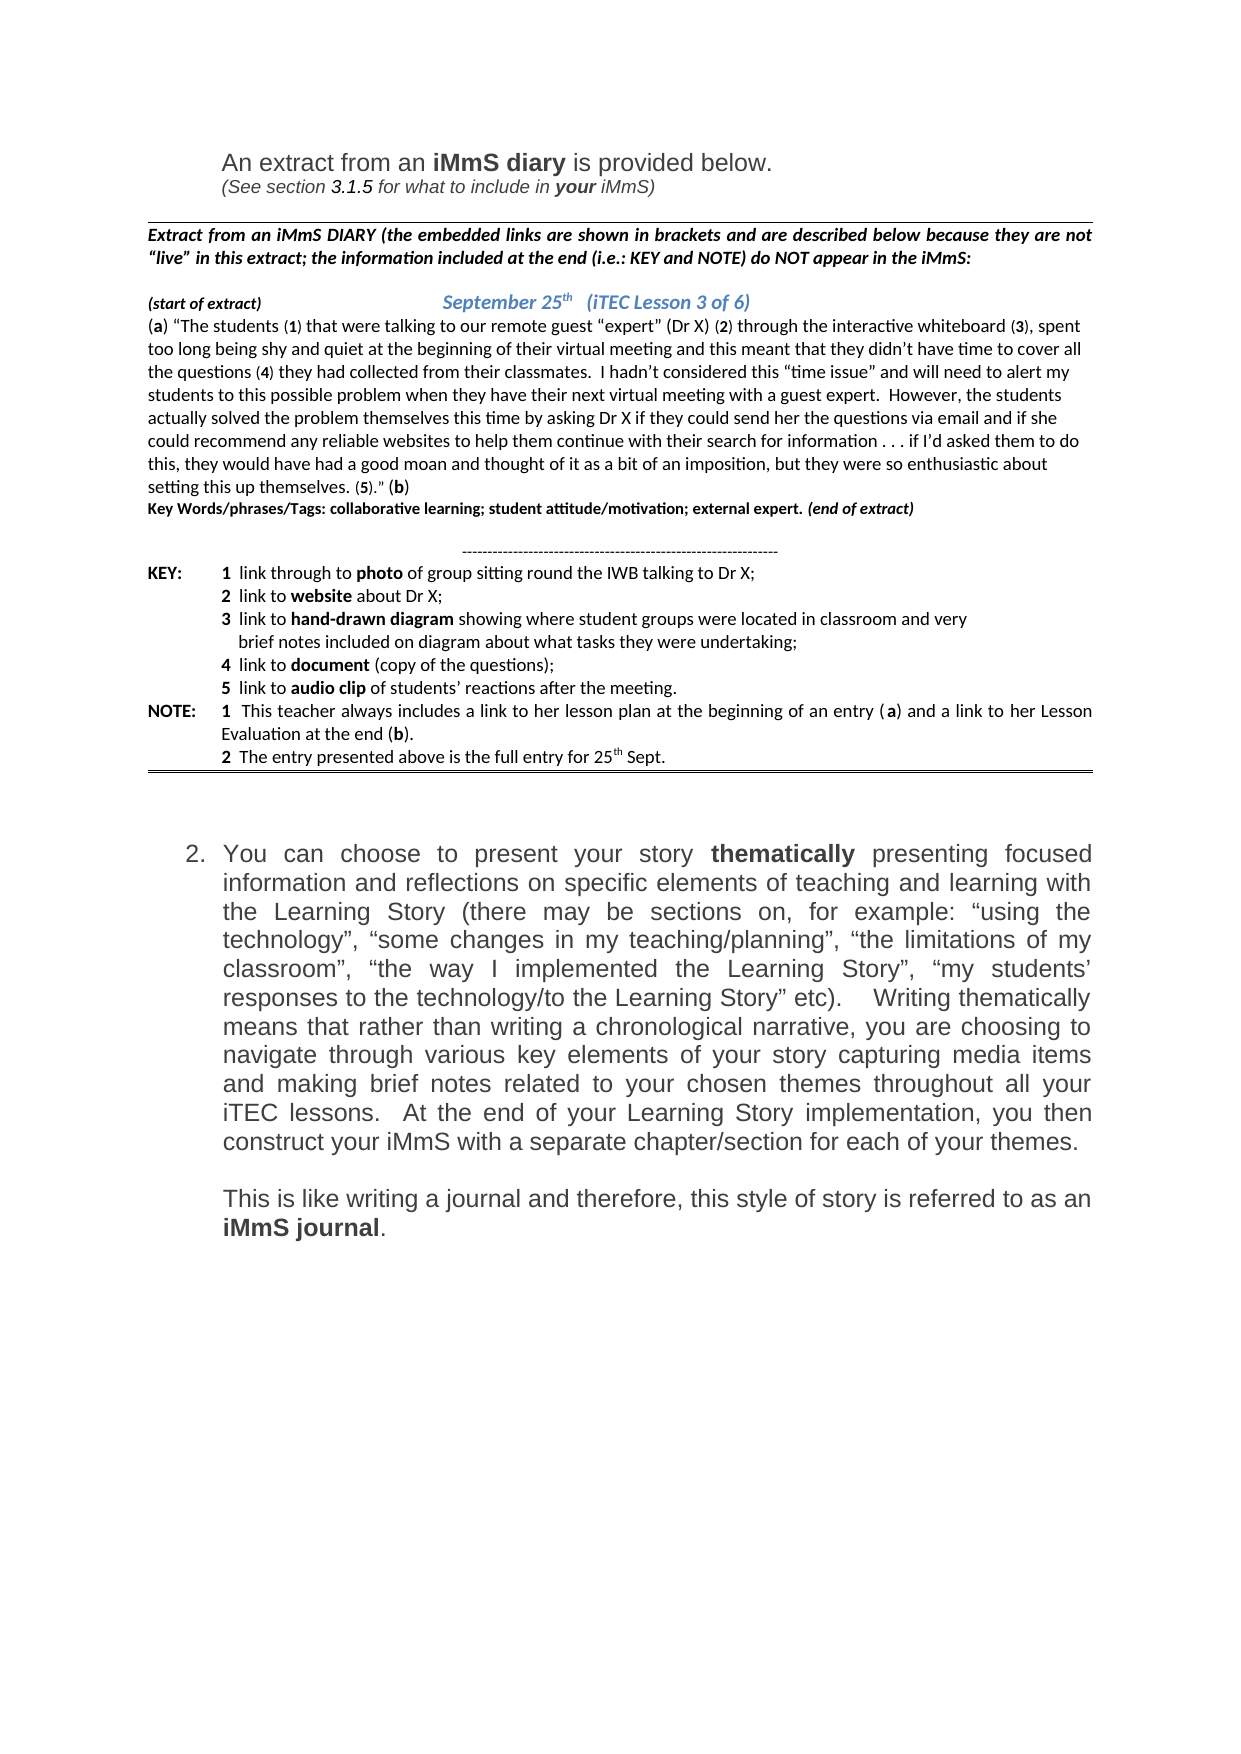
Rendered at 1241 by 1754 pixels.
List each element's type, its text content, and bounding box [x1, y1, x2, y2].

text 4 link to document (copy of the questions); [221, 653, 1093, 676]
text An extract from an iMmS diary is provided below. [148, 148, 1093, 176]
text 3 link to hand-drawn diagram showing where student groups were located in classroom and very [221, 607, 1093, 630]
list You can choose to present your story thematically presenting focused information and reflections on specific elements of teaching and learning with the Learning Story (there may be sections on, for example: “using the technology”, “some changes in my teaching/planning”, “the limitations of my classroom”, “the way I implemented the Learning Story”, “my students’ responses to the technology/to the Learning Story” etc). Writing thematically means that rather than writing a chronological narrative, you are choosing to navigate through various key elements of your story capturing media items and making brief notes related to your chosen themes throughout all your iTEC lessons. At the end of your Learning Story implementation, you then construct your iMmS with a separate chapter/section for each of your themes. [185, 839, 1093, 1155]
text 5 link to audio clip of students’ reactions after the meeting. [221, 676, 1093, 699]
text This is like writing a journal and therefore, this style of story is referred to as an iMmS journal. [223, 1184, 1093, 1242]
text Key Words/phrases/Tags: collaborative learning; student attitude/motivation; external expert. (end of extract) [148, 498, 1093, 518]
text (start of extract) September 25th (iTEC Lesson 3 of 6) [148, 289, 1094, 315]
text (See section 3.1.5 for what to include in your iMmS) [148, 176, 1093, 198]
text brief notes included on diagram about what tasks they were undertaking; [221, 630, 1093, 653]
text Extract from an iMmS DIARY (the embedded links are shown in brackets and are described below because they are not “live” in this extract; the information included at the end (i.e.: KEY and NOTE) do NOT appear in the iMmS: [148, 223, 1094, 269]
text -------------------------------------------------------------- [148, 541, 1093, 562]
text KEY: 1 link through to photo of group sitting round the IWB talking to Dr X; [148, 562, 1093, 584]
text 2 The entry presented above is the full entry for 25th Sept. [148, 745, 1093, 770]
text 2 link to website about Dr X; [221, 584, 1093, 607]
text (a) “The students (1) that were talking to our remote guest “expert” (Dr X) (2) through the interactive whiteboard (3), spent too long being shy and quiet at the beginning of their virtual meeting and this meant that they didn’t have time to cover all the questions (4) they had collected from their classmates. I hadn’t considered this “time issue” and will need to alert my students to this possible problem when they have their next virtual meeting with a guest expert. However, the students actually solved the problem themselves this time by asking Dr X if they could send her the questions via email and if she could recommend any reliable websites to help them continue with their search for information . . . if I’d asked them to do this, they would have had a good moan and thought of it as a bit of an imposition, but they were so enthusiastic about setting this up themselves. (5).” (b) [148, 315, 1093, 498]
text NOTE: 1 This teacher always includes a link to her lesson plan at the beginning of an entry (a) and a link to her Lesson Evaluation at the end (b). [148, 699, 1093, 745]
